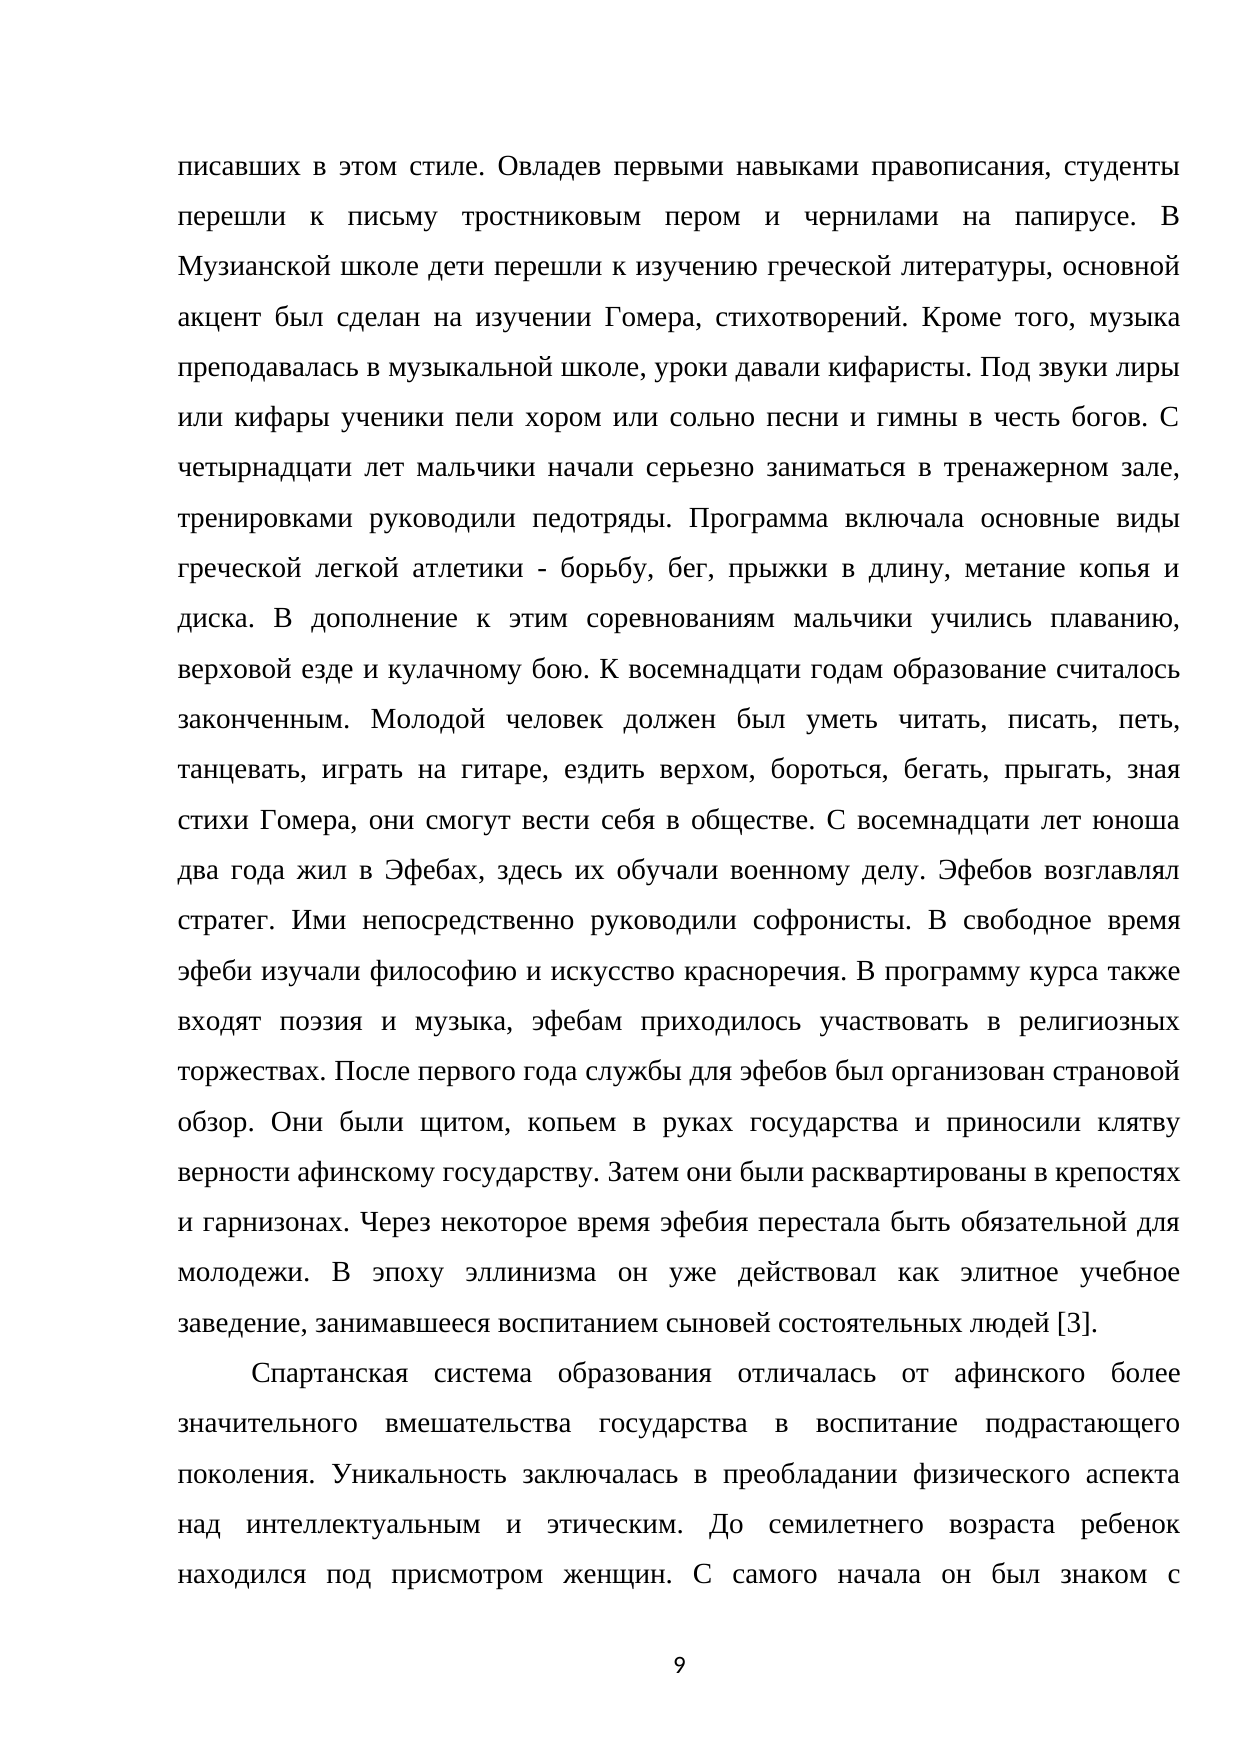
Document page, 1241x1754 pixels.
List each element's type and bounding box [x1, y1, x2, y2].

text [177, 1355, 1181, 1590]
text [177, 148, 1181, 1338]
